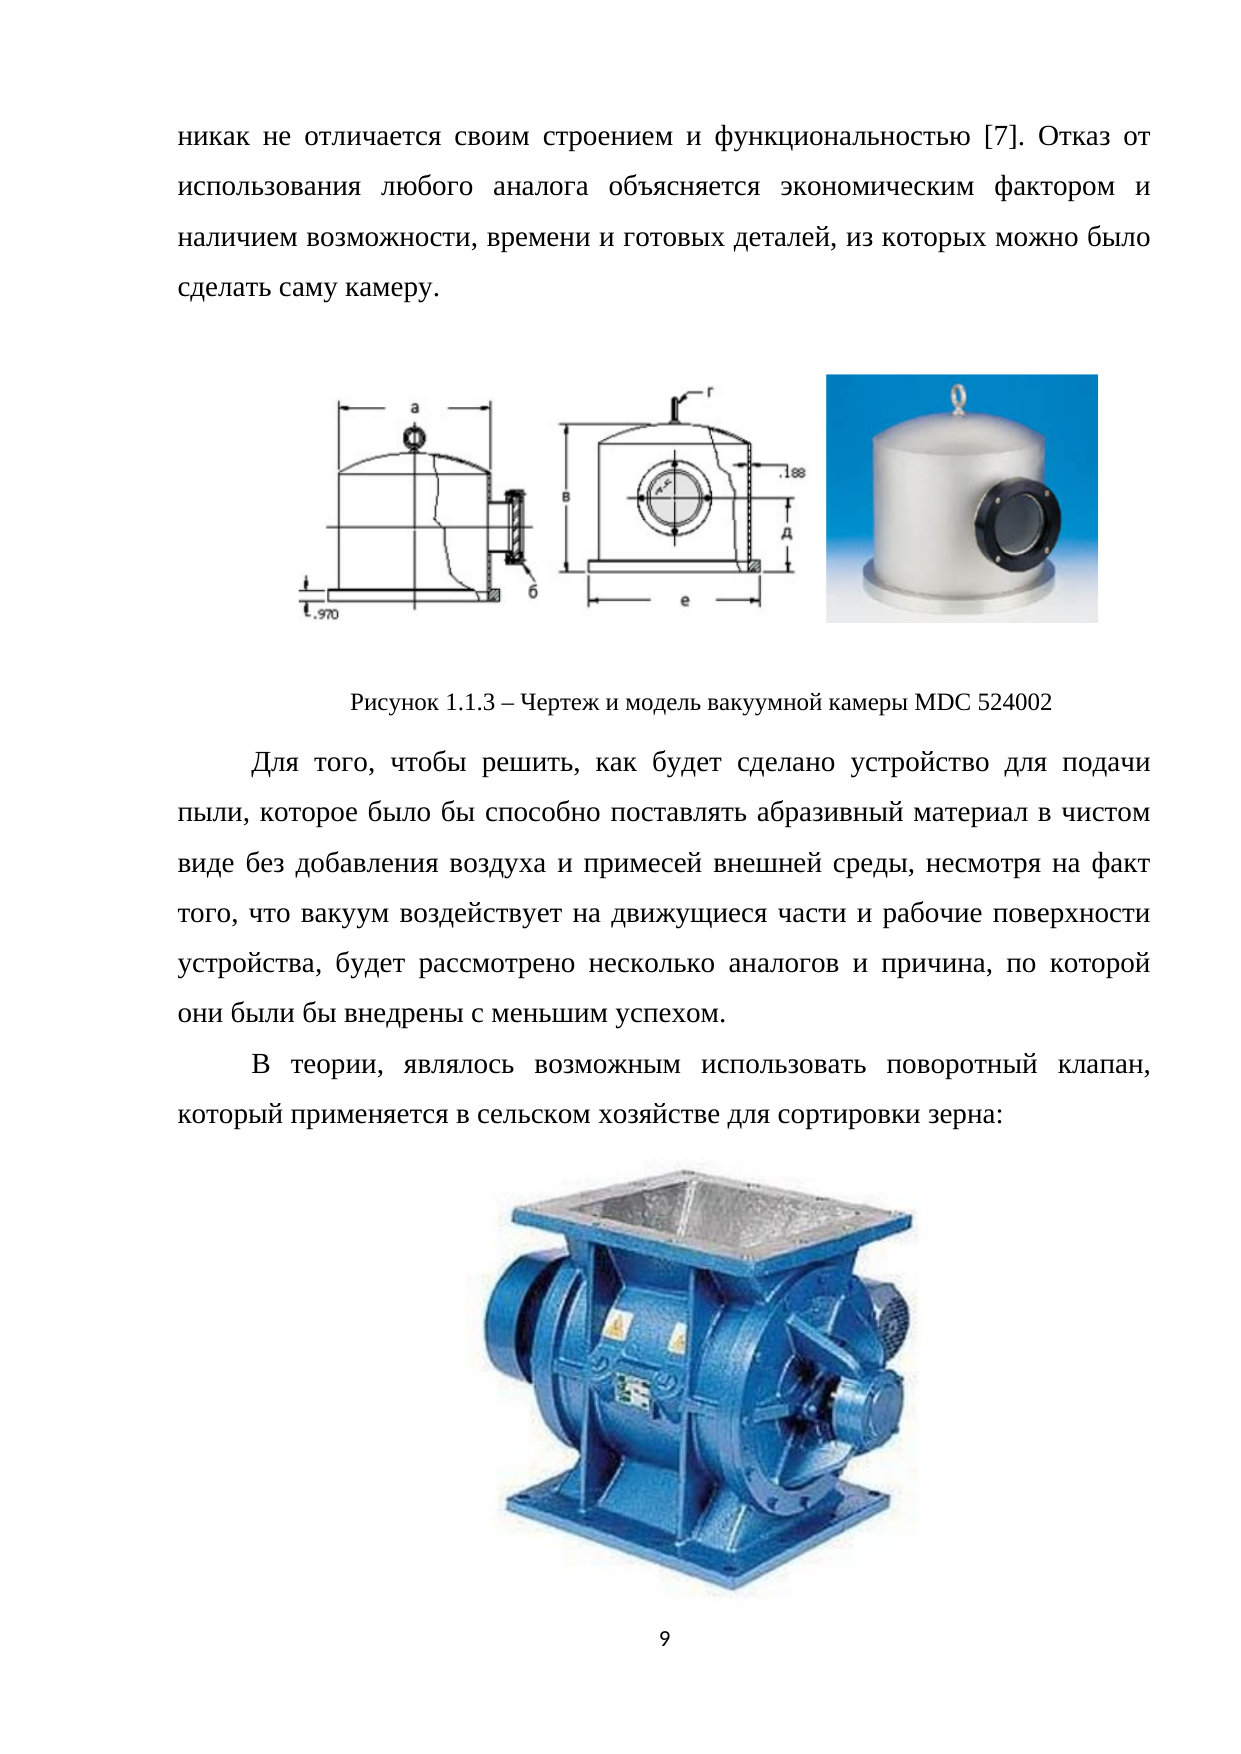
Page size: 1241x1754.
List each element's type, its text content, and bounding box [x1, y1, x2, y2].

text Для того, чтобы решить, как будет сделано устройство для подачи пыли, которое было бы способно поставлять абразивный материал в чистом виде без добавления воздуха и примесей внешней среды, несмотря на факт того, что вакуум воздействует на движущиеся части и рабочие поверхности устройства, будет рассмотрено несколько аналогов и причина, по которой они были бы внедрены с меньшим успехом. [177, 744, 1152, 1029]
picture [466, 1146, 936, 1616]
text Рисунок 1.1.3 – Чертеж и модель вакуумной камеры MDC 524002 [177, 687, 1152, 715]
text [177, 118, 1152, 303]
text В теории, являлось возможным использовать поворотный клапан, который применяется в сельском хозяйстве для сортировки зерна: [177, 1046, 1152, 1130]
picture [251, 369, 1122, 623]
